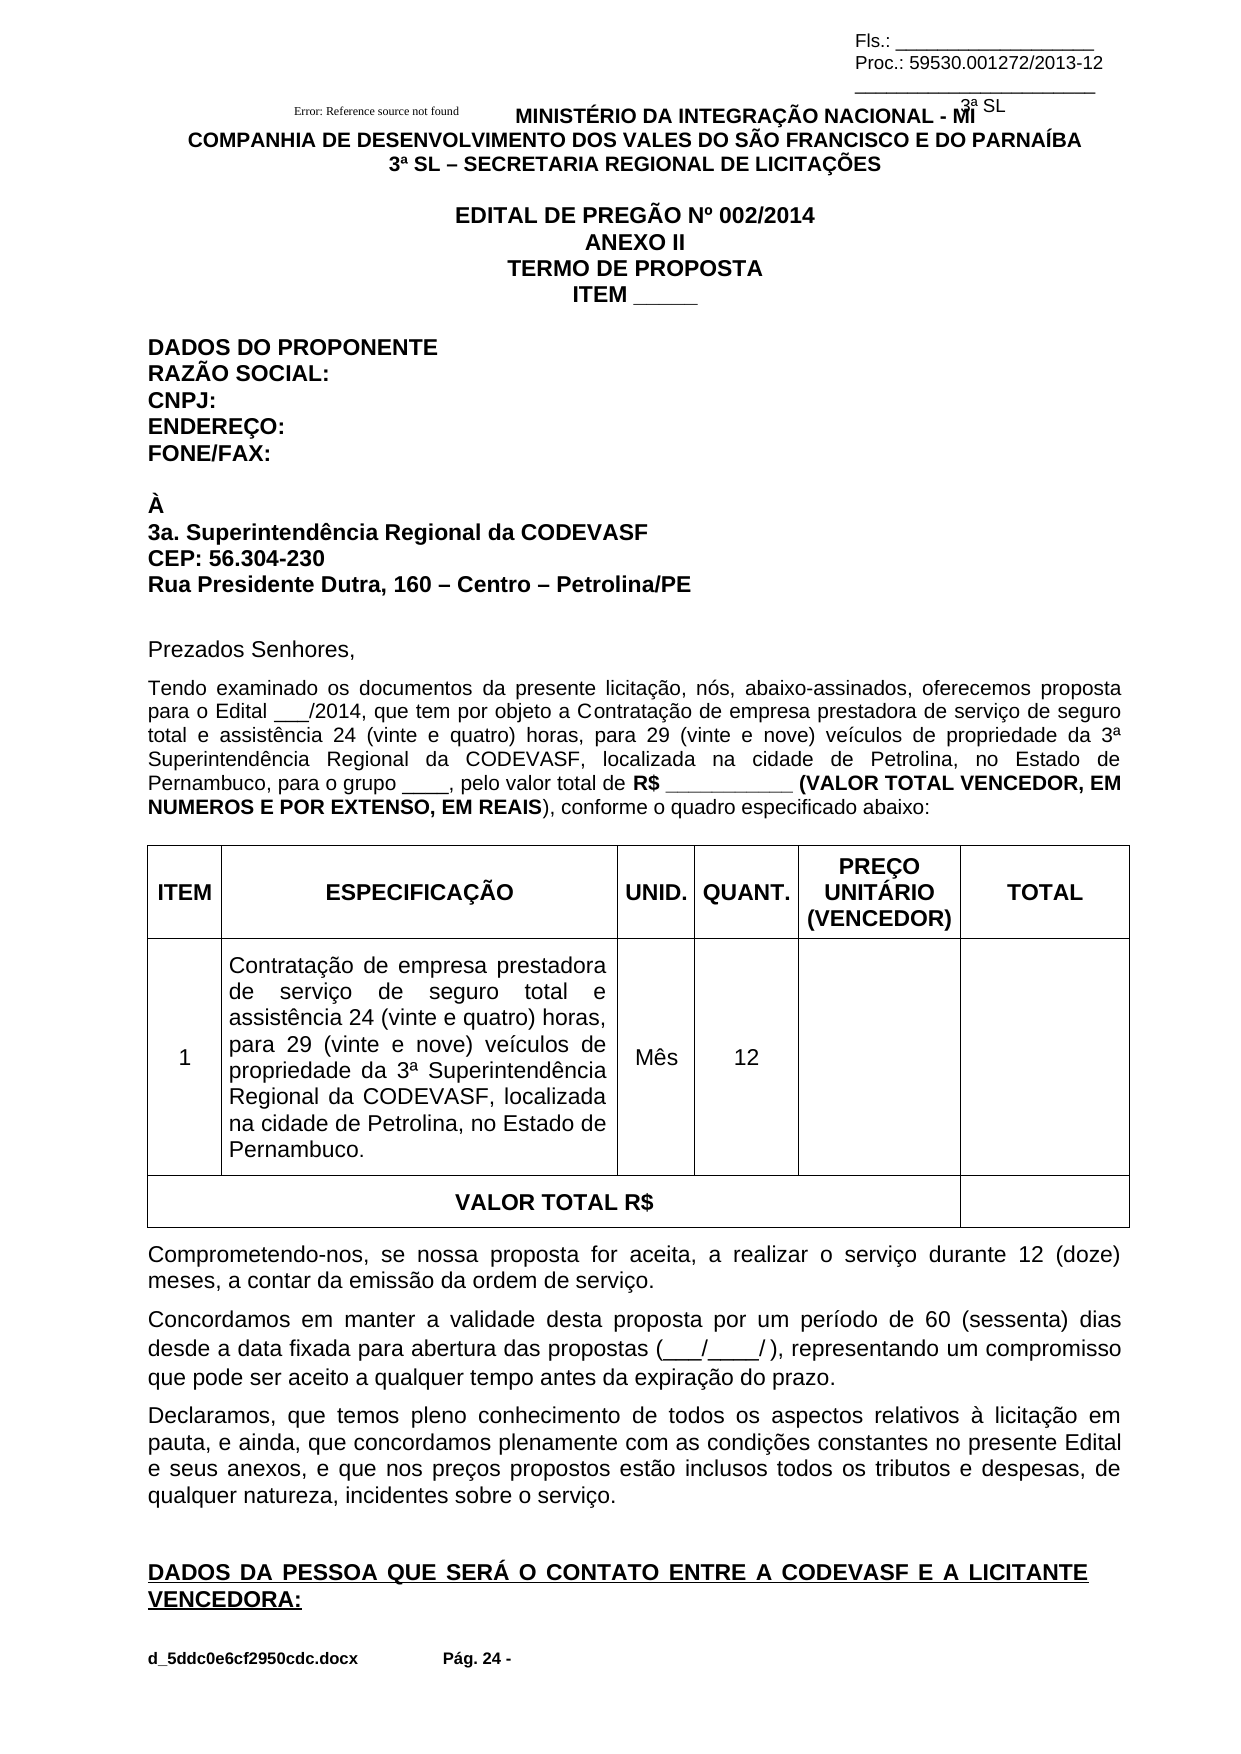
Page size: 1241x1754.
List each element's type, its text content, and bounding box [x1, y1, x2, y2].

text DADOS DA PESSOA QUE SERÁ O CONTATO ENTRE A CODEVASF E A LICITANTE VENCEDORA: [148, 1559, 1089, 1582]
text Declaramos, que temos pleno conhecimento de todos os aspectos relativos à licitação em pauta, e ainda, que concordamos plenamente com as condições constantes no presente Edital e seus anexos, e que nos preços propostos estão inclusos todos os tributos e despesas, de qualquer natureza, incidentes sobre o serviço. [148, 1402, 1122, 1508]
text ANEXO II [148, 229, 1122, 255]
table_header UNID. [618, 846, 694, 938]
table_cell Contratação de empresa prestadora de serviço de seguro total e assistência 24 (vinte e quatro) horas, para 29 (vinte e nove) veículos de propriedade da 3ª Superintendência Regional da CODEVASF, localizada na cidade de Petrolina, no Estado de Pernambuco. [222, 939, 617, 1175]
text CEP: 56.304-230 [148, 545, 1122, 571]
text DADOS DO PROPONENTE [148, 334, 1122, 360]
table_header TOTAL [961, 846, 1129, 938]
table_cell VALOR TOTAL R$ [148, 1176, 960, 1227]
text Concordamos em manter a validade desta proposta por um período de 60 (sessenta) dias desde a data fixada para abertura das propostas (___/____/ ), representando um compromisso que pode ser aceito a qualquer tempo antes da expiração do prazo. [148, 1306, 1122, 1390]
subtitle TERMO DE PROPOSTA [148, 255, 1122, 281]
text FONE/FAX: [148, 439, 1122, 466]
text Prezados Senhores, [148, 636, 1122, 663]
text Comprometendo-nos, se nossa proposta for aceita, a realizar o serviço durante 12 (doze) meses, a contar da emissão da ordem de serviço. [148, 1241, 1122, 1293]
text RAZÃO SOCIAL: [148, 360, 1122, 387]
table_cell [961, 939, 1129, 1175]
table_cell 1 [148, 939, 221, 1175]
text 3a. Superintendência Regional da CODEVASF [148, 518, 1125, 545]
table_cell [799, 939, 960, 1175]
text ENDEREÇO: [148, 413, 1122, 439]
subtitle ITEM _____ [148, 281, 1122, 308]
table_cell 12 [695, 939, 798, 1175]
text DADOS DA PESSOA QUE SERÁ O CONTATO ENTRE A CODEVASF E A LICITANTE VENCEDORA: [148, 1583, 1089, 1612]
table_cell Mês [618, 939, 694, 1175]
text Rua Presidente Dutra, 160 – Centro – Petrolina/PE [148, 571, 1125, 598]
text EDITAL DE PREGÃO Nº 002/2014 [148, 202, 1122, 229]
text CNPJ: [148, 387, 1122, 413]
table_header PREÇO UNITÁRIO (VENCEDOR) [799, 846, 960, 938]
table_header QUANT. [695, 846, 798, 938]
table_header ITEM [148, 846, 221, 938]
table_header ESPECIFICAÇÃO [222, 846, 617, 938]
text Tendo examinado os documentos da presente licitação, nós, abaixo-assinados, oferecemos proposta para o Edital ___/2014, que tem por objeto a Contratação de empresa prestadora de serviço de seguro total e assistência 24 (vinte e quatro) horas, para 29 (vinte e nove) veículos de propriedade da 3ª Superintendência Regional da CODEVASF, localizada na cidade de Petrolina, no Estado de Pernambuco, para o grupo ____, pelo valor total de R$ ___________ (VALOR TOTAL VENCEDOR, EM NUMEROS E POR EXTENSO, EM REAIS), conforme o quadro especificado abaixo: [148, 675, 1122, 819]
text À [148, 492, 1122, 518]
table_cell [961, 1176, 1129, 1227]
